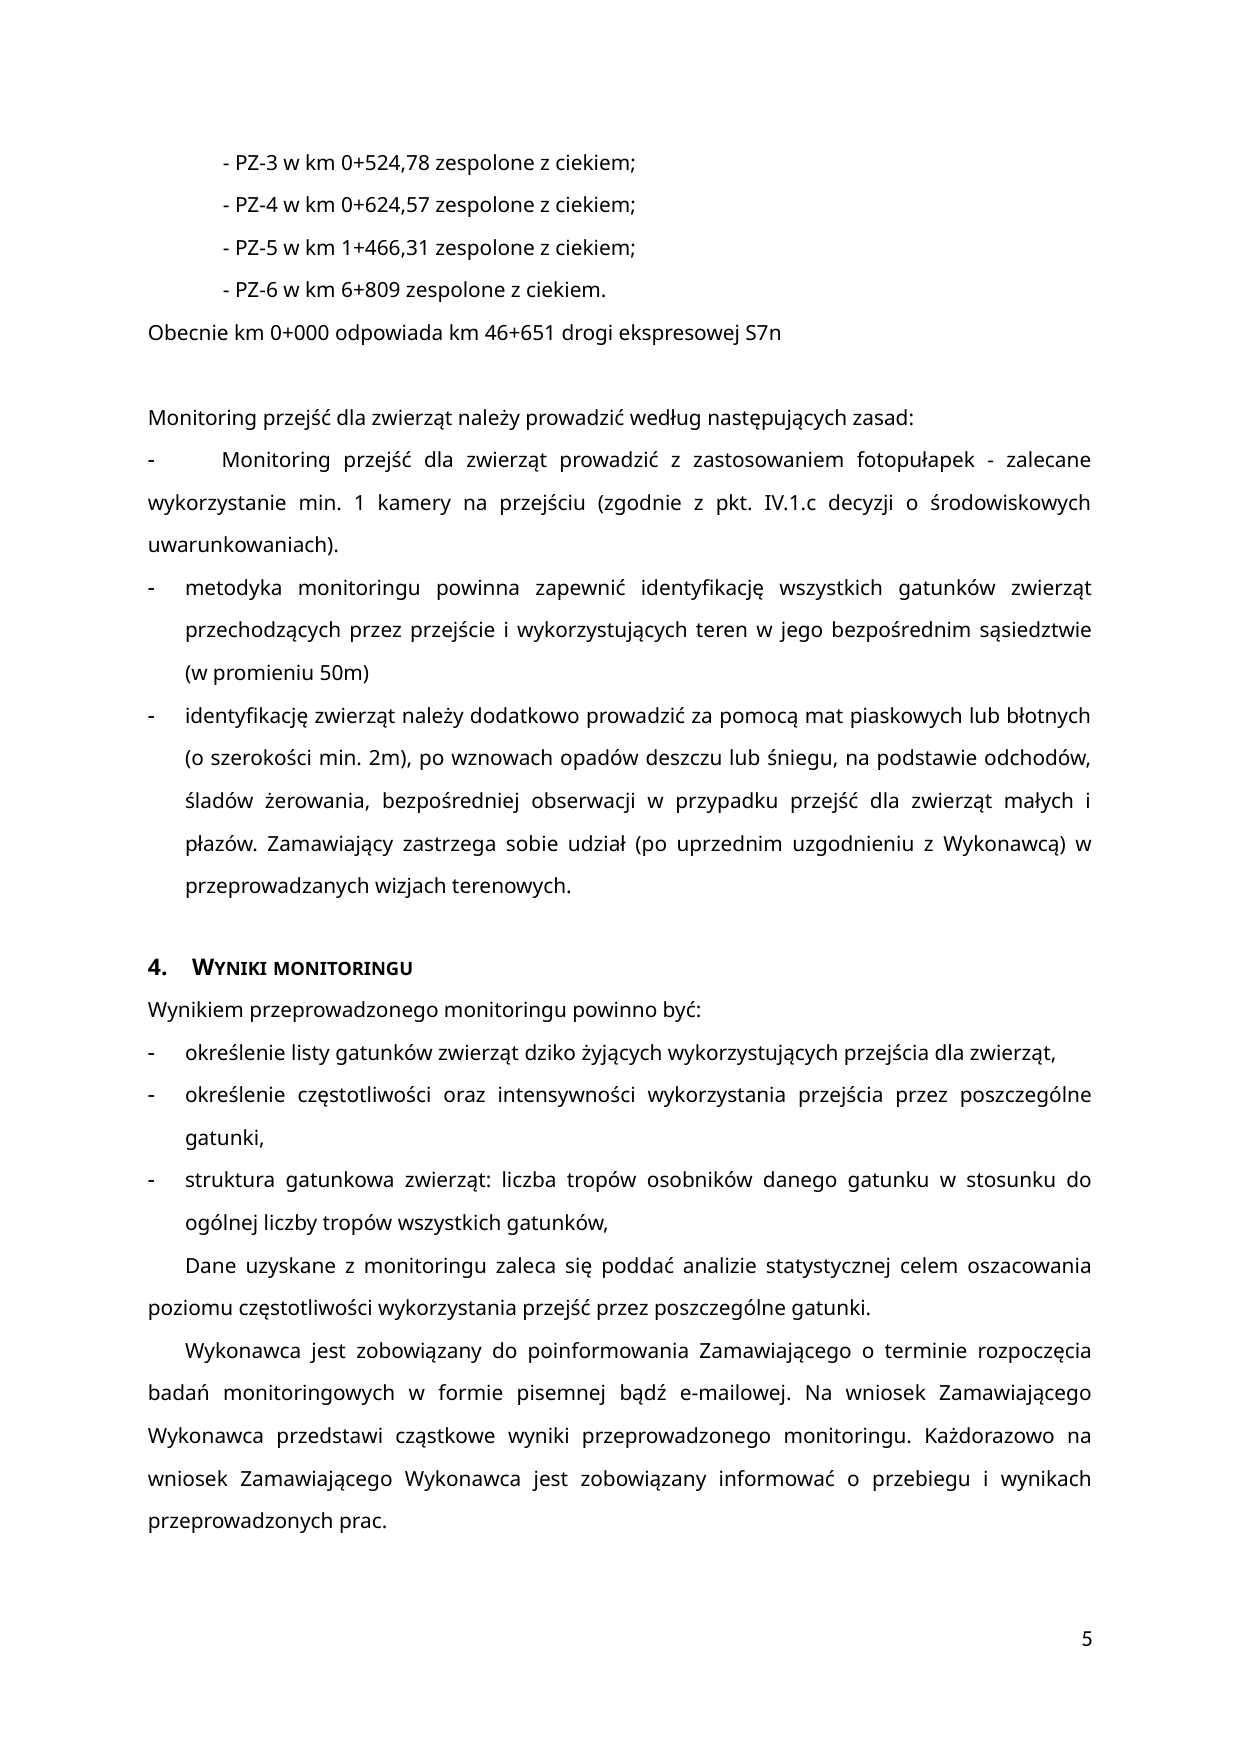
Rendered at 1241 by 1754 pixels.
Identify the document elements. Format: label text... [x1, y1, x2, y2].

list metodyka monitoringu powinna zapewnić identyfikację wszystkich gatunków zwierząt przechodzących przez przejście i wykorzystujących teren w jego bezpośrednim sąsiedztwie (w promieniu 50m) [148, 573, 1093, 687]
list określenie listy gatunków zwierząt dziko żyjących wykorzystujących przejścia dla zwierząt, [148, 1038, 1093, 1066]
list identyfikację zwierząt należy dodatkowo prowadzić za pomocą mat piaskowych lub błotnych (o szerokości min. 2m), po wznowach opadów deszczu lub śniegu, na podstawie odchodów, śladów żerowania, bezpośredniej obserwacji w przypadku przejść dla zwierząt małych i płazów. Zamawiający zastrzega sobie udział (po uprzednim uzgodnieniu z Wykonawcą) w przeprowadzanych wizjach terenowych. [148, 701, 1093, 900]
list Wyniki monitoringu [148, 951, 1093, 983]
list określenie częstotliwości oraz intensywności wykorzystania przejścia przez poszczególne gatunki, [148, 1080, 1093, 1151]
text Wynikiem przeprowadzonego monitoringu powinno być: [148, 995, 1093, 1023]
text - PZ-5 w km 1+466,31 zespolone z ciekiem; [223, 233, 1093, 261]
text Monitoring przejść dla zwierząt należy prowadzić według następujących zasad: [148, 403, 1093, 431]
text - PZ-4 w km 0+624,57 zespolone z ciekiem; [223, 190, 1093, 219]
text - PZ-6 w km 6+809 zespolone z ciekiem. [223, 275, 1093, 304]
text - PZ-3 w km 0+524,78 zespolone z ciekiem; [223, 148, 1093, 176]
text Obecnie km 0+000 odpowiada km 46+651 drogi ekspresowej S7n [148, 318, 1093, 346]
list struktura gatunkowa zwierząt: liczba tropów osobników danego gatunku w stosunku do ogólnej liczby tropów wszystkich gatunków, [148, 1166, 1093, 1237]
list Monitoring przejść dla zwierząt prowadzić z zastosowaniem fotopułapek - zalecane wykorzystanie min. 1 kamery na przejściu (zgodnie z pkt. IV.1.c decyzji o środowiskowych uwarunkowaniach). [148, 445, 1093, 559]
text Dane uzyskane z monitoringu zaleca się poddać analizie statystycznej celem oszacowania poziomu częstotliwości wykorzystania przejść przez poszczególne gatunki. [148, 1251, 1093, 1322]
text Wykonawca jest zobowiązany do poinformowania Zamawiającego o terminie rozpoczęcia badań monitoringowych w formie pisemnej bądź e-mailowej. Na wniosek Zamawiającego Wykonawca przedstawi cząstkowe wyniki przeprowadzonego monitoringu. Każdorazowo na wniosek Zamawiającego Wykonawca jest zobowiązany informować o przebiegu i wynikach przeprowadzonych prac. [148, 1336, 1093, 1535]
